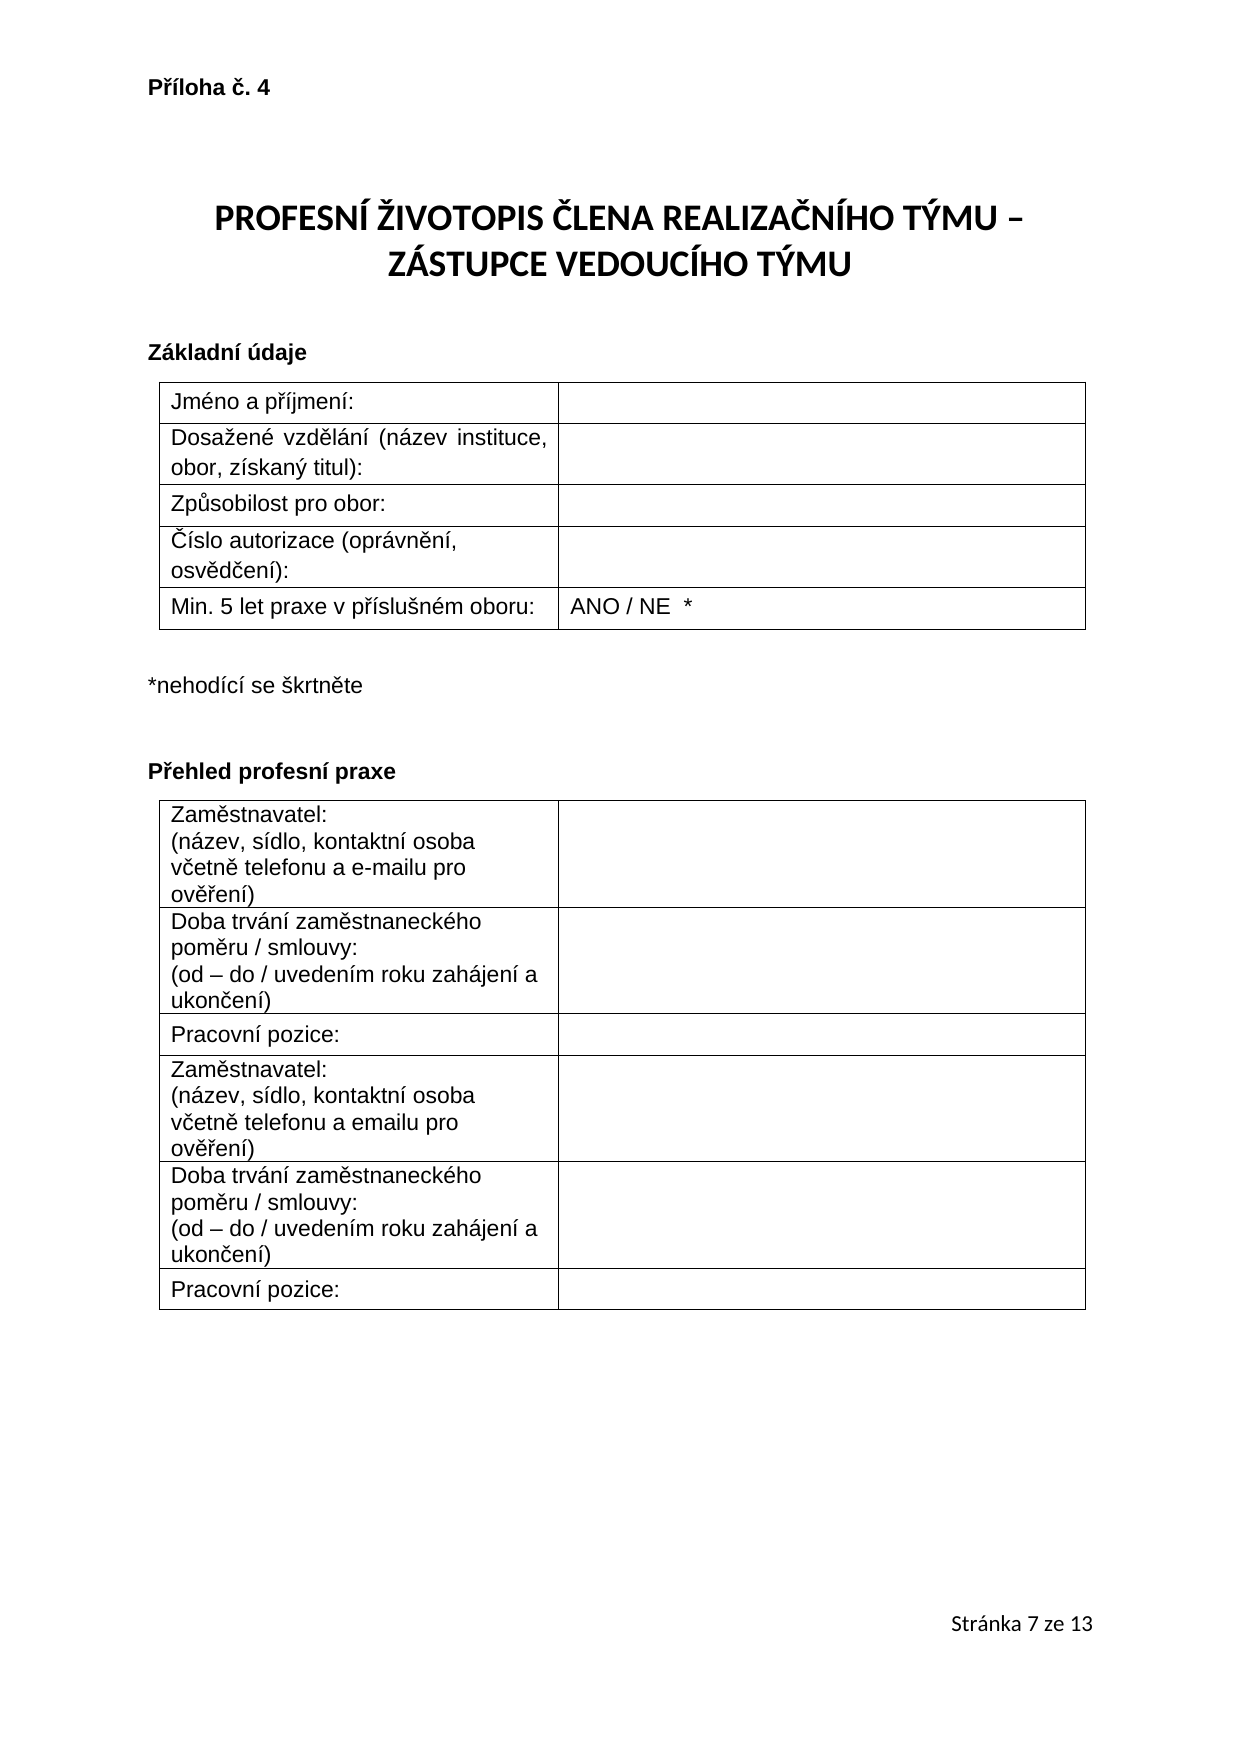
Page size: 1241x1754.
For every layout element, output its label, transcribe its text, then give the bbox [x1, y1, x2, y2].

table_cell Číslo autorizace (oprávnění, osvědčení): [160, 527, 558, 587]
table_cell Pracovní pozice: [160, 1269, 558, 1309]
text Přehled profesní praxe [148, 758, 1093, 784]
table_cell [559, 1162, 1085, 1268]
table_header [559, 383, 1085, 423]
text *nehodící se škrtněte [148, 672, 1093, 699]
table_cell [559, 424, 1085, 484]
table_cell Způsobilost pro obor: [160, 485, 558, 526]
table_header [559, 801, 1085, 907]
table_cell [559, 527, 1085, 587]
table_cell Zaměstnavatel: (název, sídlo, kontaktní osoba včetně telefonu a emailu pro ověření) [160, 1056, 558, 1161]
table_cell Min. 5 let praxe v příslušném oboru: [160, 588, 558, 628]
text Základní údaje [148, 339, 1093, 365]
text PROFESNÍ ŽIVOTOPIS ČLENA REALIZAČNÍHO TÝMU – ZÁSTUPCE VEDOUCÍHO TÝMU [148, 194, 1093, 286]
table_cell Pracovní pozice: [160, 1014, 558, 1055]
table_header Zaměstnavatel: (název, sídlo, kontaktní osoba včetně telefonu a e-mailu pro ověření) [160, 801, 558, 907]
table_cell ANO / NE * [559, 588, 1085, 628]
table_cell [559, 1014, 1085, 1055]
table_cell [559, 908, 1085, 1013]
table_cell [559, 1056, 1085, 1161]
table_cell Doba trvání zaměstnaneckého poměru / smlouvy: (od – do / uvedením roku zahájení a ukončení) [160, 1162, 558, 1268]
table_cell [559, 1269, 1085, 1309]
table_cell Dosažené vzdělání (název instituce, obor, získaný titul): [160, 424, 558, 484]
table_cell [559, 485, 1085, 526]
table_cell Doba trvání zaměstnaneckého poměru / smlouvy: (od – do / uvedením roku zahájení a ukončení) [160, 908, 558, 1013]
table_header Jméno a příjmení: [160, 383, 558, 423]
